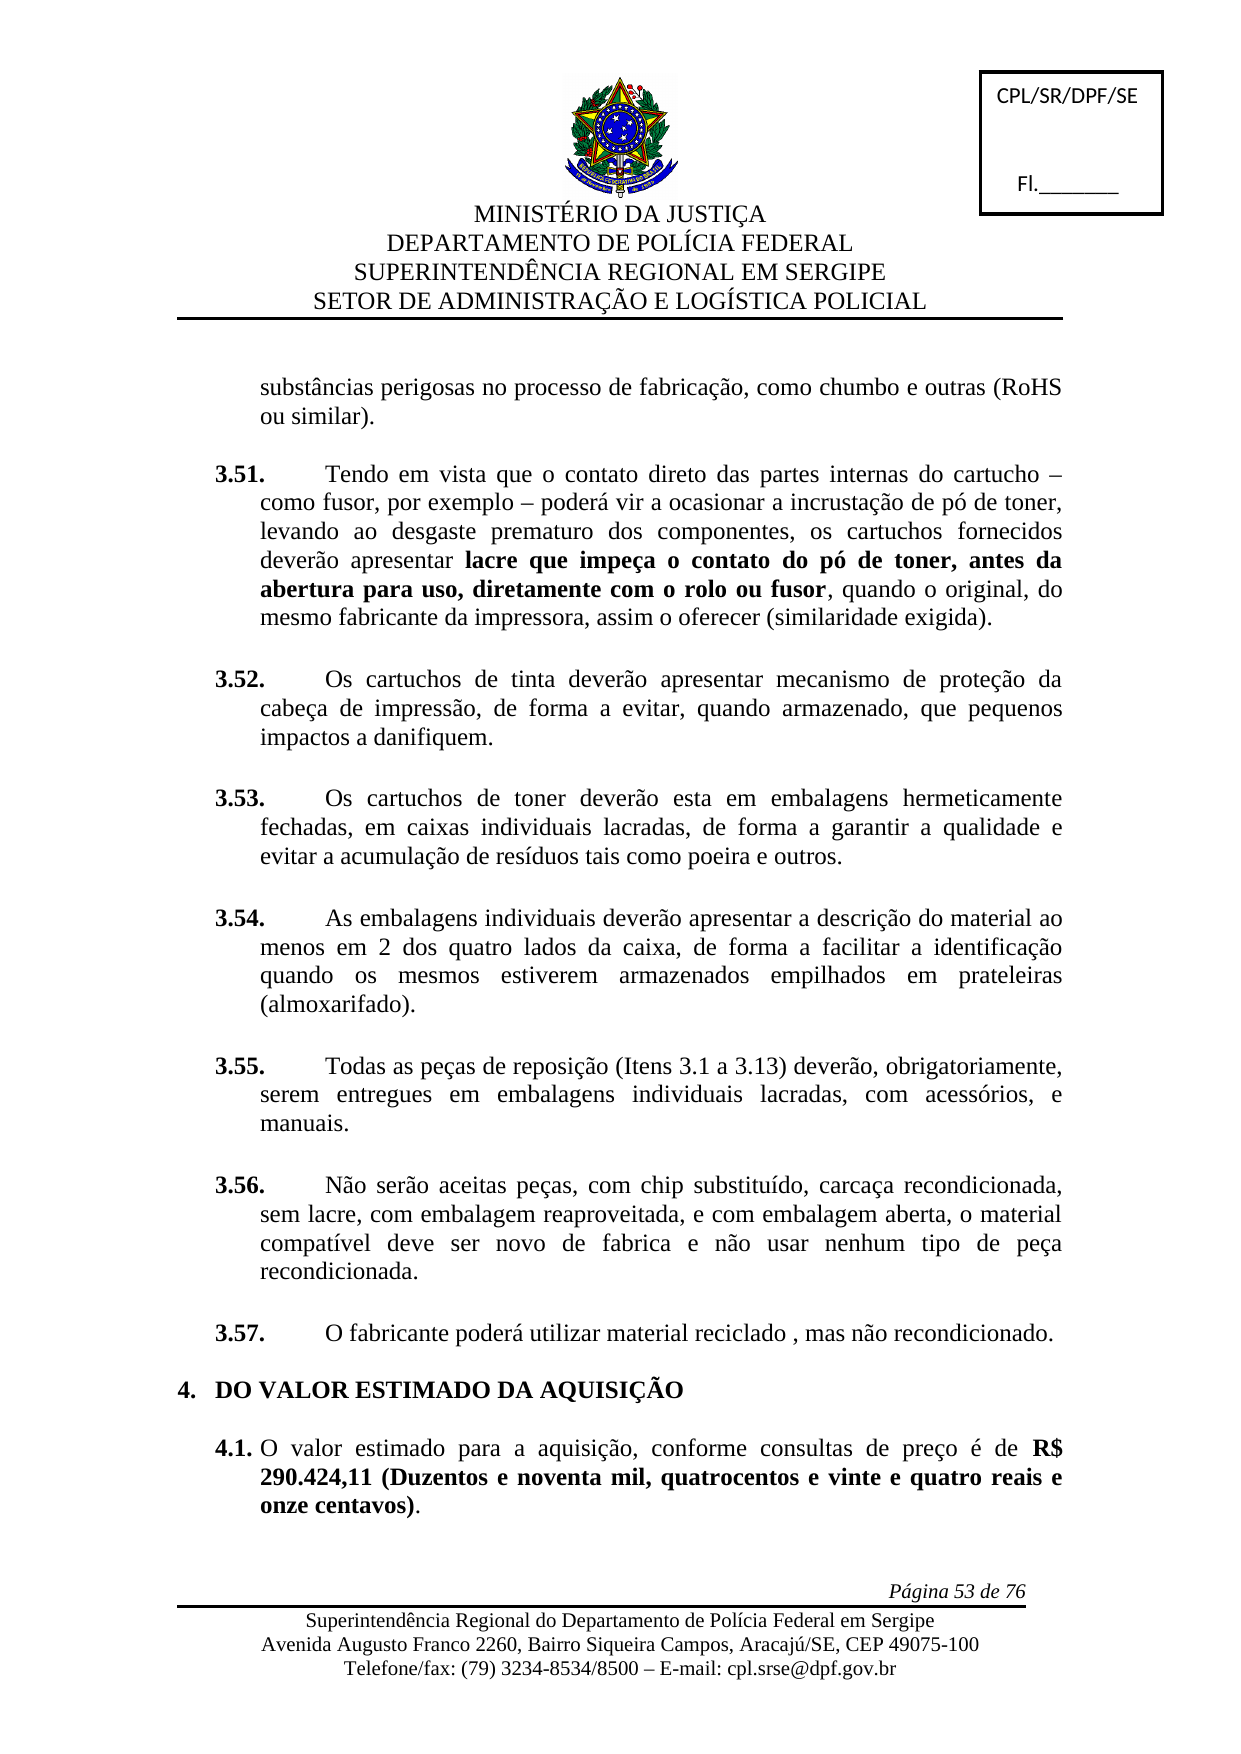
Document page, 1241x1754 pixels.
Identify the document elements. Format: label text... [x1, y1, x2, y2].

list Os cartuchos de toner deverão esta em embalagens hermeticamente fechadas, em caixas individuais lacradas, de forma a garantir a qualidade e evitar a acumulação de resíduos tais como poeira e outros. [215, 783, 1063, 870]
list Não serão aceitas peças, com chip substituído, carcaça recondicionada, sem lacre, com embalagem reaproveitada, e com embalagem aberta, o material compatível deve ser novo de fabrica e não usar nenhum tipo de peça recondicionada. [215, 1170, 1063, 1285]
list Todas as peças de reposição (Itens 3.1 a 3.13) deverão, obrigatoriamente, serem entregues em embalagens individuais lacradas, com acessórios, e manuais. [215, 1051, 1063, 1137]
list DO VALOR ESTIMADO DA AQUISIÇÃO [177, 1376, 1063, 1404]
list O valor estimado para a aquisição, conforme consultas de preço é de R$ 290.424,11 (Duzentos e noventa mil, quatrocentos e vinte e quatro reais e onze centavos). [215, 1433, 1063, 1519]
list O fabricante poderá utilizar material reciclado , mas não recondicionado. [215, 1318, 1063, 1347]
list Tendo em vista que o contato direto das partes internas do cartucho – como fusor, por exemplo – poderá vir a ocasionar a incrustação de pó de toner, levando ao desgaste prematuro dos componentes, os cartuchos fornecidos deverão apresentar lacre que impeça o contato do pó de toner, antes da abertura para uso, diretamente com o rolo ou fusor, quando o original, do mesmo fabricante da impressora, assim o oferecer (similaridade exigida). [215, 459, 1063, 631]
list As embalagens individuais deverão apresentar a descrição do material ao menos em 2 dos quatro lados da caixa, de forma a facilitar a identificação quando os mesmos estiverem armazenados empilhados em prateleiras (almoxarifado). [215, 903, 1063, 1018]
list Os cartuchos de tinta deverão apresentar mecanismo de proteção da cabeça de impressão, de forma a evitar, quando armazenado, que pequenos impactos a danifiquem. [215, 664, 1063, 751]
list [215, 372, 1063, 430]
